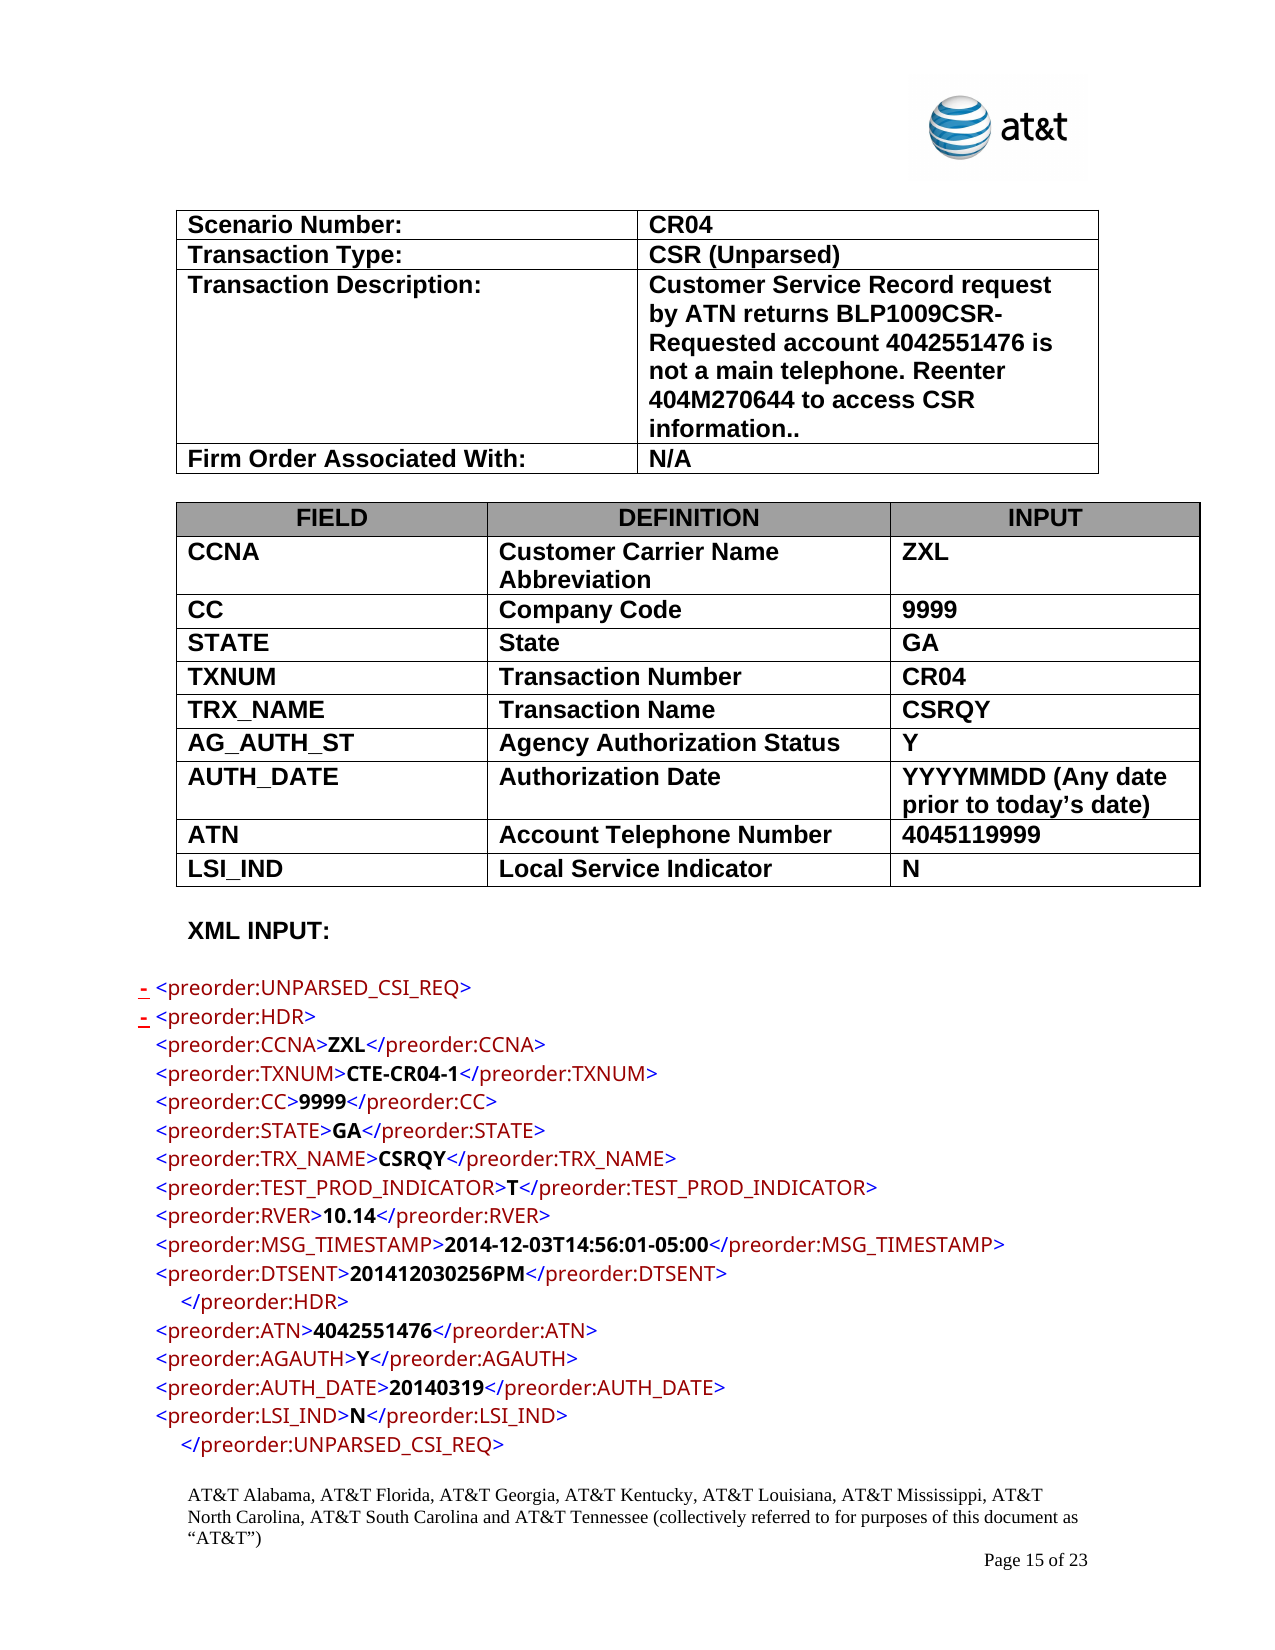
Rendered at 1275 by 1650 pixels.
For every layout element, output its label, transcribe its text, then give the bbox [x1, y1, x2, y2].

text <preorder:TXNUM>CTE-CR04-1</preorder:TXNUM> [137, 1059, 1087, 1087]
text <preorder:TRX_NAME>CSRQY</preorder:TRX_NAME> [137, 1144, 1087, 1173]
table_cell Transaction Name [488, 695, 890, 727]
table_header Scenario Number: [177, 211, 637, 239]
table_cell Transaction Type: [177, 240, 637, 269]
table_cell N/A [638, 444, 1098, 472]
table_cell 4045119999 [891, 820, 1199, 853]
table_cell TRX_NAME [177, 695, 487, 727]
text <preorder:STATE>GA</preorder:STATE> [137, 1116, 1087, 1144]
table_cell Account Telephone Number [488, 820, 890, 853]
table_header INPUT [891, 503, 1199, 536]
table_cell N [891, 854, 1199, 886]
text <preorder:LSI_IND>N</preorder:LSI_IND> [137, 1401, 1087, 1430]
text <preorder:RVER>10.14</preorder:RVER> [137, 1202, 1087, 1230]
table_cell Authorization Date [488, 762, 890, 819]
text XML INPUT: [187, 916, 1087, 944]
text <preorder:AUTH_DATE>20140319</preorder:AUTH_DATE> [137, 1373, 1087, 1401]
table_cell Firm Order Associated With: [177, 444, 637, 472]
table_cell LSI_IND [177, 854, 487, 886]
table_cell State [488, 629, 890, 661]
table_cell Company Code [488, 595, 890, 627]
text <preorder:ATN>4042551476</preorder:ATN> [137, 1316, 1087, 1344]
table_cell GA [891, 629, 1199, 661]
text <preorder:CCNA>ZXL</preorder:CCNA> [137, 1030, 1087, 1059]
table_cell CR04 [891, 662, 1199, 694]
text </preorder:UNPARSED_CSI_REQ> [162, 1430, 1087, 1458]
table_cell Transaction Number [488, 662, 890, 694]
table_cell CSR (Unparsed) [638, 240, 1098, 269]
table_cell ATN [177, 820, 487, 853]
table_cell Agency Authorization Status [488, 729, 890, 761]
table_header CR04 [638, 211, 1098, 239]
table_cell Y [891, 729, 1199, 761]
table_cell CSRQY [891, 695, 1199, 727]
table_header DEFINITION [488, 503, 890, 536]
text </preorder:HDR> [162, 1287, 1087, 1316]
text <preorder:DTSENT>201412030256PM</preorder:DTSENT> [137, 1259, 1087, 1287]
table_cell STATE [177, 629, 487, 661]
text <preorder:MSG_TIMESTAMP>2014-12-03T14:56:01-05:00</preorder:MSG_TIMESTAMP> [137, 1230, 1087, 1259]
table_cell Transaction Description: [177, 270, 637, 443]
text <preorder:TEST_PROD_INDICATOR>T</preorder:TEST_PROD_INDICATOR> [137, 1173, 1087, 1202]
table_cell Customer Carrier Name Abbreviation [488, 537, 890, 594]
table_cell Local Service Indicator [488, 854, 890, 886]
table_cell AG_AUTH_ST [177, 729, 487, 761]
table_cell TXNUM [177, 662, 487, 694]
table_cell AUTH_DATE [177, 762, 487, 819]
text - <preorder:UNPARSED_CSI_REQ> [137, 973, 1087, 1002]
text <preorder:CC>9999</preorder:CC> [137, 1087, 1087, 1116]
text - <preorder:HDR> [137, 1002, 1087, 1030]
text <preorder:AGAUTH>Y</preorder:AGAUTH> [137, 1344, 1087, 1373]
table_cell ZXL [891, 537, 1199, 594]
table_cell CC [177, 595, 487, 627]
table_cell YYYYMMDD (Any date prior to today’s date) [891, 762, 1199, 819]
table_cell 9999 [891, 595, 1199, 627]
table_cell Customer Service Record request by ATN returns BLP1009CSR-Requested account 4042551476 is not a main telephone. Reenter 404M270644 to access CSR information.. [638, 270, 1098, 443]
table_header FIELD [177, 503, 487, 536]
picture [908, 74, 1088, 181]
table_cell CCNA [177, 537, 487, 594]
